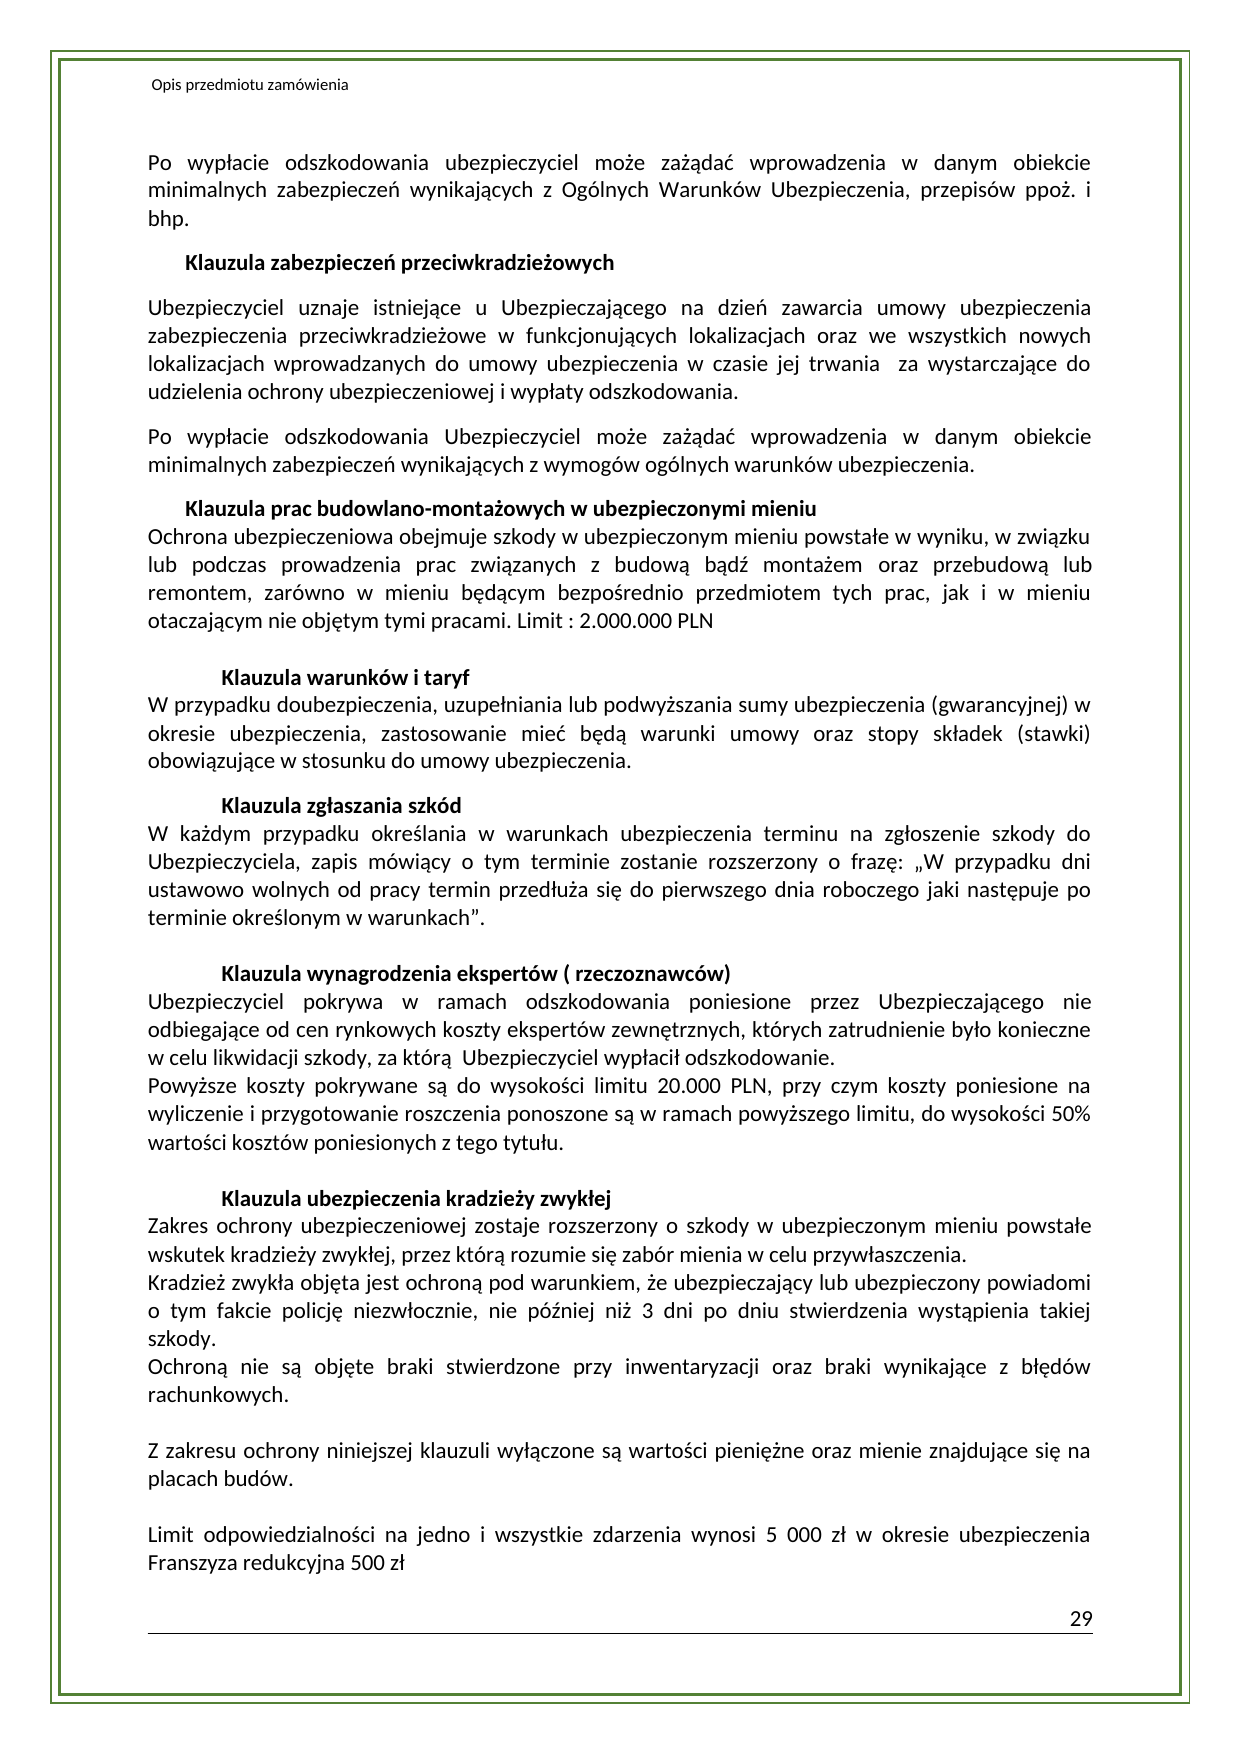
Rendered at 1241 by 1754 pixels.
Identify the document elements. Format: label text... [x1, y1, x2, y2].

text Ochrona ubezpieczeniowa obejmuje szkody w ubezpieczonym mieniu powstałe w wyniku, w związku lub podczas prowadzenia prac związanych z budową bądź montażem oraz przebudową lub remontem, zarówno w mieniu będącym bezpośrednio przedmiotem tych prac, jak i w mieniu otaczającym nie objętym tymi pracami. Limit : 2.000.000 PLN [148, 522, 1093, 634]
text Z zakresu ochrony niniejszej klauzuli wyłączone są wartości pieniężne oraz mienie znajdujące się na placach budów. [148, 1436, 1093, 1492]
text Ubezpieczyciel pokrywa w ramach odszkodowania poniesione przez Ubezpieczającego nie odbiegające od cen rynkowych koszty ekspertów zewnętrznych, których zatrudnienie było konieczne w celu likwidacji szkody, za którą Ubezpieczyciel wypłacił odszkodowanie. [148, 987, 1093, 1072]
text W każdym przypadku określania w warunkach ubezpieczenia terminu na zgłoszenie szkody do Ubezpieczyciela, zapis mówiący o tym terminie zostanie rozszerzony o frazę: „W przypadku dni ustawowo wolnych od pracy termin przedłuża się do pierwszego dnia roboczego jaki następuje po terminie określonym w warunkach”. [148, 819, 1093, 931]
text Ochroną nie są objęte braki stwierdzone przy inwentaryzacji oraz braki wynikające z błędów rachunkowych. [148, 1352, 1093, 1408]
text Klauzula zabezpieczeń przeciwkradzieżowych [185, 248, 1093, 276]
text Klauzula prac budowlano-montażowych w ubezpieczonymi mieniu [185, 494, 1093, 522]
text Klauzula wynagrodzenia ekspertów ( rzeczoznawców) [148, 959, 1093, 987]
text W przypadku doubezpieczenia, uzupełniania lub podwyższania sumy ubezpieczenia (gwarancyjnej) w okresie ubezpieczenia, zastosowanie mieć będą warunki umowy oraz stopy składek (stawki) obowiązujące w stosunku do umowy ubezpieczenia. [148, 691, 1093, 775]
text Kradzież zwykła objęta jest ochroną pod warunkiem, że ubezpieczający lub ubezpieczony powiadomi o tym fakcie policję niezwłocznie, nie później niż 3 dni po dniu stwierdzenia wystąpienia takiej szkody. [148, 1268, 1093, 1352]
text Limit odpowiedzialności na jedno i wszystkie zdarzenia wynosi 5 000 zł w okresie ubezpieczenia Franszyza redukcyjna 500 zł [148, 1520, 1093, 1576]
text Zakres ochrony ubezpieczeniowej zostaje rozszerzony o szkody w ubezpieczonym mieniu powstałe wskutek kradzieży zwykłej, przez którą rozumie się zabór mienia w celu przywłaszczenia. [148, 1212, 1093, 1268]
text Po wypłacie odszkodowania Ubezpieczyciel może zażądać wprowadzenia w danym obiekcie minimalnych zabezpieczeń wynikających z wymogów ogólnych warunków ubezpieczenia. [148, 422, 1093, 478]
text Klauzula zgłaszania szkód [148, 791, 1093, 819]
text Klauzula ubezpieczenia kradzieży zwykłej [148, 1184, 1093, 1212]
text Klauzula warunków i taryf [148, 663, 1093, 691]
text Powyższe koszty pokrywane są do wysokości limitu 20.000 PLN, przy czym koszty poniesione na wyliczenie i przygotowanie roszczenia ponoszone są w ramach powyższego limitu, do wysokości 50% wartości kosztów poniesionych z tego tytułu. [148, 1072, 1093, 1156]
text Ubezpieczyciel uznaje istniejące u Ubezpieczającego na dzień zawarcia umowy ubezpieczenia zabezpieczenia przeciwkradzieżowe w funkcjonujących lokalizacjach oraz we wszystkich nowych lokalizacjach wprowadzanych do umowy ubezpieczenia w czasie jej trwania za wystarczające do udzielenia ochrony ubezpieczeniowej i wypłaty odszkodowania. [148, 293, 1093, 405]
text Po wypłacie odszkodowania ubezpieczyciel może zażądać wprowadzenia w danym obiekcie minimalnych zabezpieczeń wynikających z Ogólnych Warunków Ubezpieczenia, przepisów ppoż. i bhp. [148, 148, 1093, 232]
